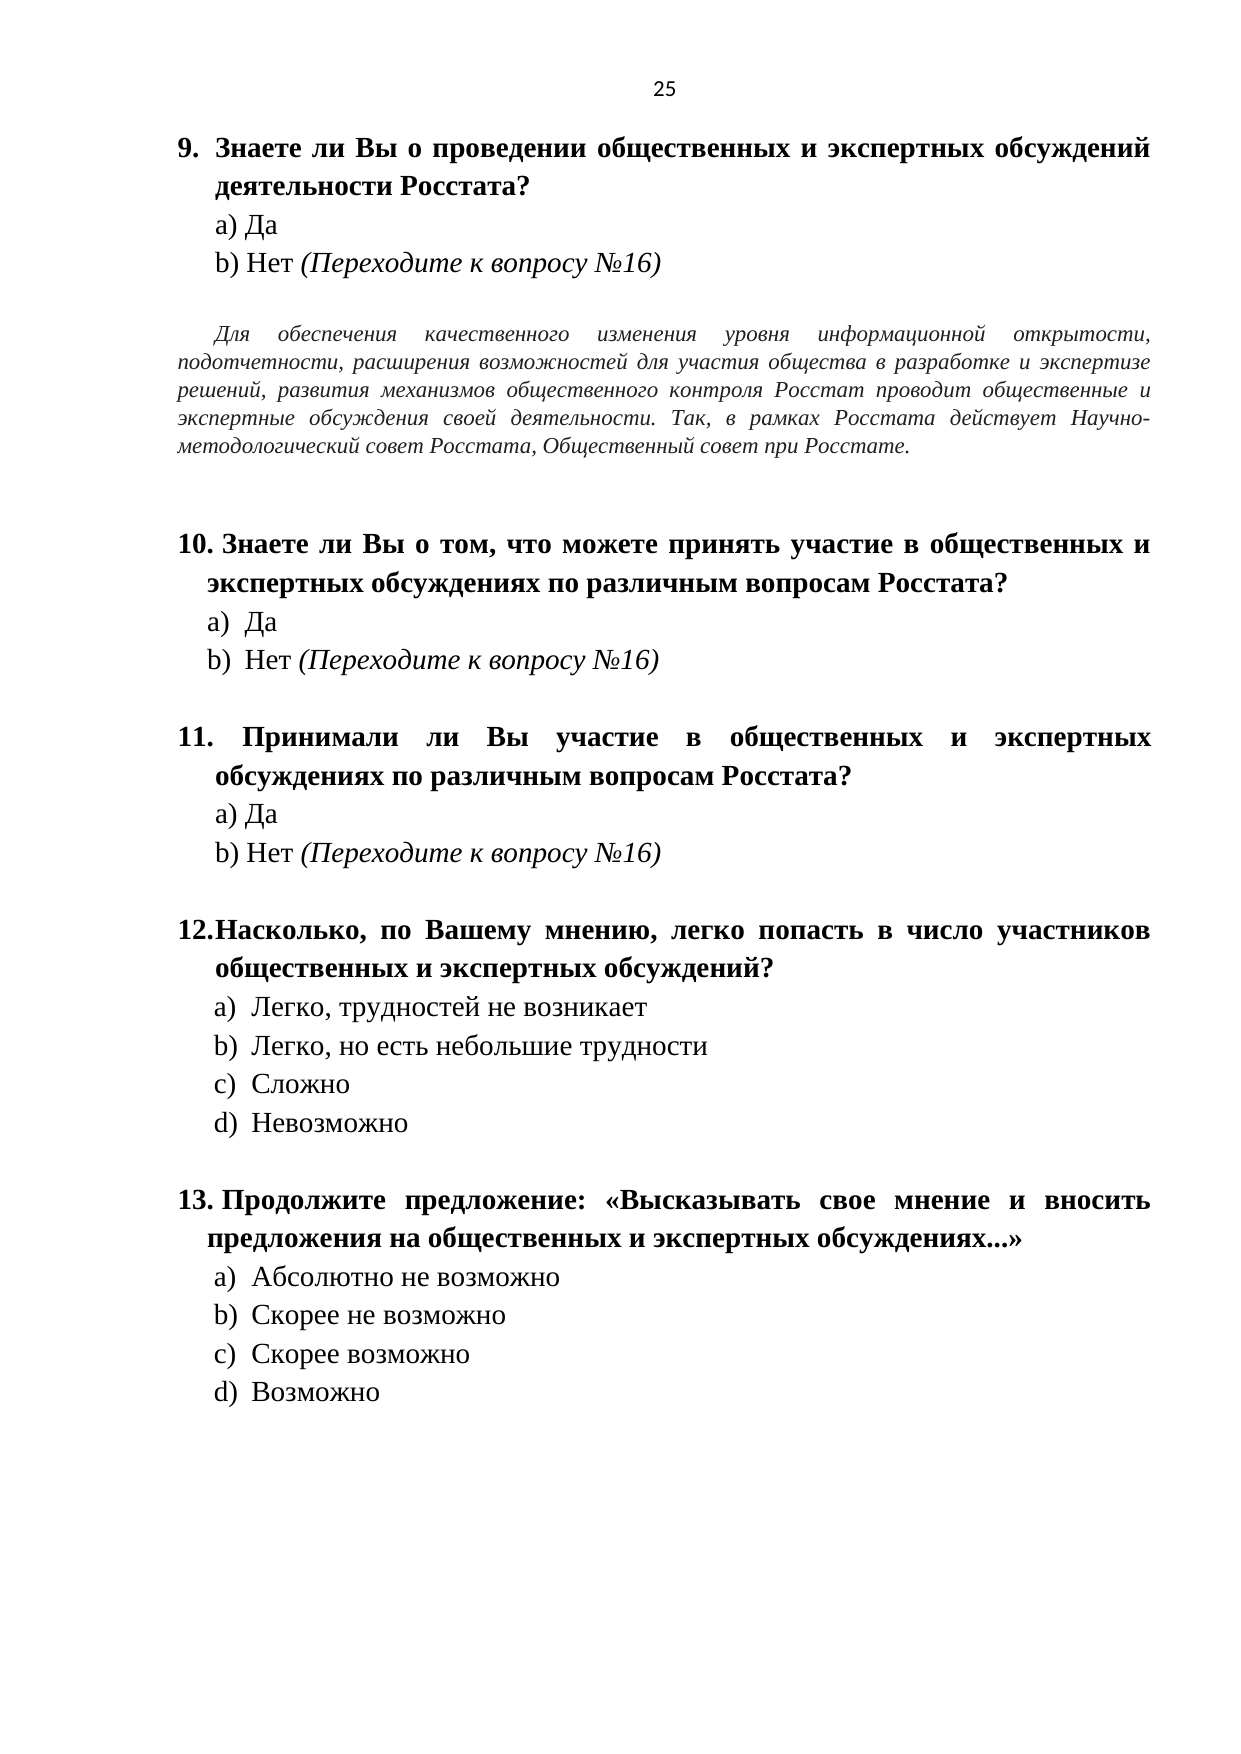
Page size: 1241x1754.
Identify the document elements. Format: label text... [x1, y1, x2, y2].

list Продолжите предложение: «Высказывать свое мнение и вносить предложения на общественных и экспертных обсуждениях...» [177, 1182, 1152, 1254]
list b) Нет (Переходите к вопросу №16) [215, 835, 1152, 868]
list Легко, но есть небольшие трудности [213, 1028, 1152, 1061]
list a) Да [215, 796, 1152, 830]
list Невозможно [213, 1105, 1152, 1138]
list Да [207, 604, 1152, 637]
list Знаете ли Вы о проведении общественных и экспертных обсуждений деятельности Росстата? [177, 130, 1152, 202]
list Насколько, по Вашему мнению, легко попасть в число участников общественных и экспертных обсуждений? [177, 912, 1152, 984]
list a) Да [215, 207, 1152, 240]
list Возможно [213, 1374, 1152, 1408]
list Скорее возможно [213, 1336, 1152, 1369]
list Принимали ли Вы участие в общественных и экспертных обсуждениях по различным вопросам Росстата? [177, 719, 1152, 791]
text Для обеспечения качественного изменения уровня информационной открытости, подотчетности, расширения возможностей для участия общества в разработке и экспертизе решений, развития механизмов общественного контроля Росстат проводит общественные и экспертные обсуждения своей деятельности. Так, в рамках Росстата действует Научно-методологический совет Росстата, Общественный совет при Росстате. [177, 318, 1152, 459]
list Сложно [213, 1066, 1152, 1100]
list Скорее не возможно [213, 1297, 1152, 1331]
list Легко, трудностей не возникает [213, 989, 1152, 1023]
list Нет (Переходите к вопросу №16) [207, 642, 1152, 676]
list Абсолютно не возможно [213, 1259, 1152, 1292]
list b) Нет (Переходите к вопросу №16) [215, 245, 1152, 279]
list Знаете ли Вы о том, что можете принять участие в общественных и экспертных обсуждениях по различным вопросам Росстата? [177, 527, 1152, 599]
